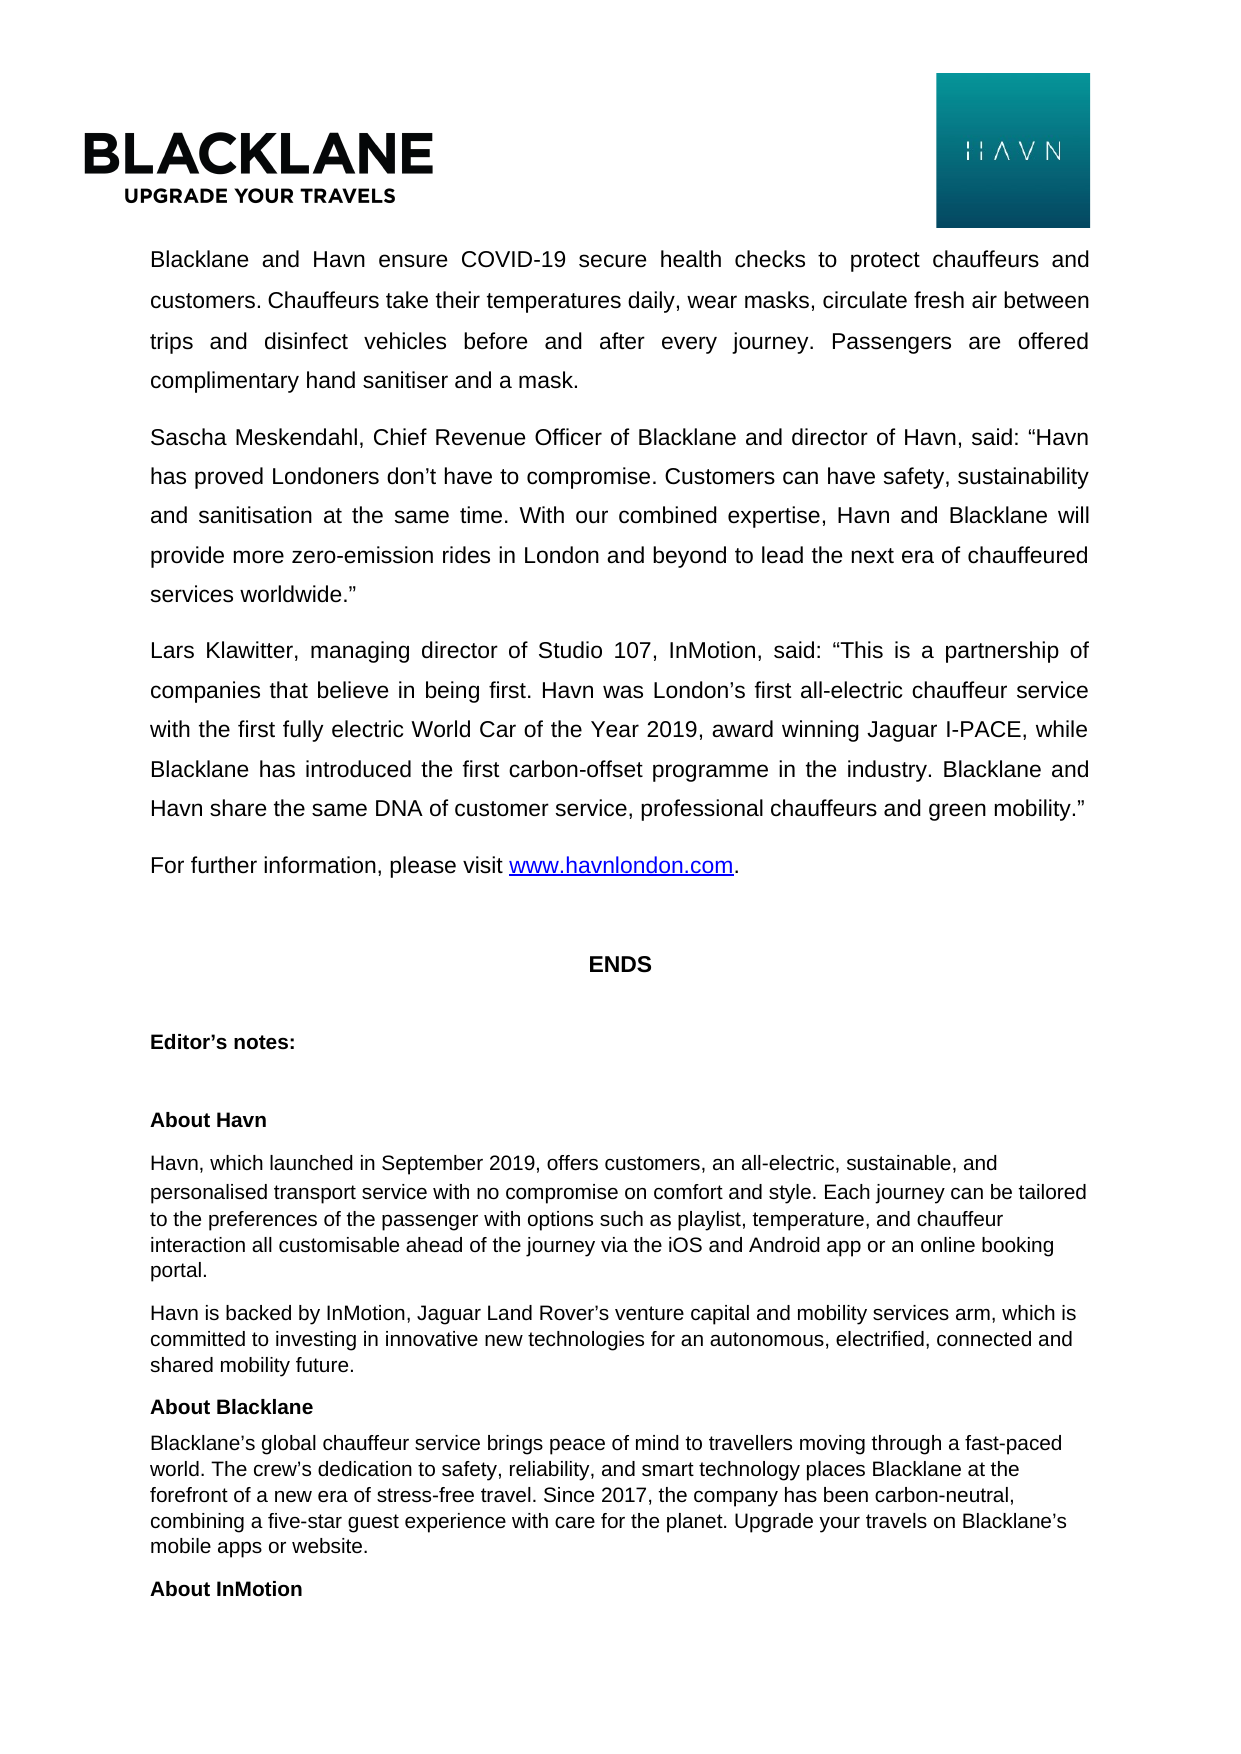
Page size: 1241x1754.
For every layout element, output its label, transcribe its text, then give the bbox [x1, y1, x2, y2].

text Lars Klawitter, managing director of Studio 107, InMotion, said: “This is a partnership of companies that believe in being first. Havn was London’s first all-electric chauffeur service with the first fully electric World Car of the Year 2019, award winning Jaguar I-PACE, while Blacklane has introduced the first carbon-offset programme in the industry. Blacklane and Havn share the same DNA of customer service, professional chauffeurs and green mobility.” [150, 637, 1090, 822]
text Sascha Meskendahl, Chief Revenue Officer of Blacklane and director of Havn, said: “Havn has proved Londoners don’t have to compromise. Customers can have safety, sustainability and sanitisation at the same time. With our combined expertise, Havn and Blacklane will provide more zero-emission rides in London and beyond to lead the next era of chauffeured services worldwide.” [150, 423, 1090, 608]
text About InMotion [150, 1577, 1090, 1601]
text Havn, which launched in September 2019, offers customers, an all-electric, sustainable, and personalised transport service with no compromise on comfort and style. Each journey can be tailored to the preferences of the passenger with options such as playlist, temperature, and chauffeur interaction all customisable ahead of the journey via the iOS and Android app or an online booking portal. [150, 1151, 1090, 1282]
text About Havn [150, 1108, 1090, 1132]
text Blacklane’s global chauffeur service brings peace of mind to travellers moving through a fast-paced world. The crew’s dedication to safety, reliability, and smart technology places Blacklane at the forefront of a new era of stress-free travel. Since 2017, the company has been carbon-neutral, combining a five-star guest experience with care for the planet. Upgrade your travels on Blacklane’s mobile apps or website. [150, 1431, 1090, 1558]
picture [79, 120, 434, 215]
text Editor’s notes: [150, 1030, 1090, 1054]
text Havn is backed by InMotion, Jaguar Land Rover’s venture capital and mobility services arm, which is committed to investing in innovative new technologies for an autonomous, electrified, connected and shared mobility future. [150, 1301, 1090, 1376]
text For further information, please visit www.havnlondon.com. [150, 852, 1090, 878]
text ENDS [150, 951, 1090, 977]
text Blacklane and Havn ensure COVID-19 secure health checks to protect chauffeurs and customers. Chauffeurs take their temperatures daily, wear masks, circulate fresh air between trips and disinfect vehicles before and after every journey. Passengers are offered complimentary hand sanitiser and a mask. [150, 246, 1090, 394]
picture [936, 73, 1091, 179]
text About Blacklane [150, 1395, 1090, 1419]
